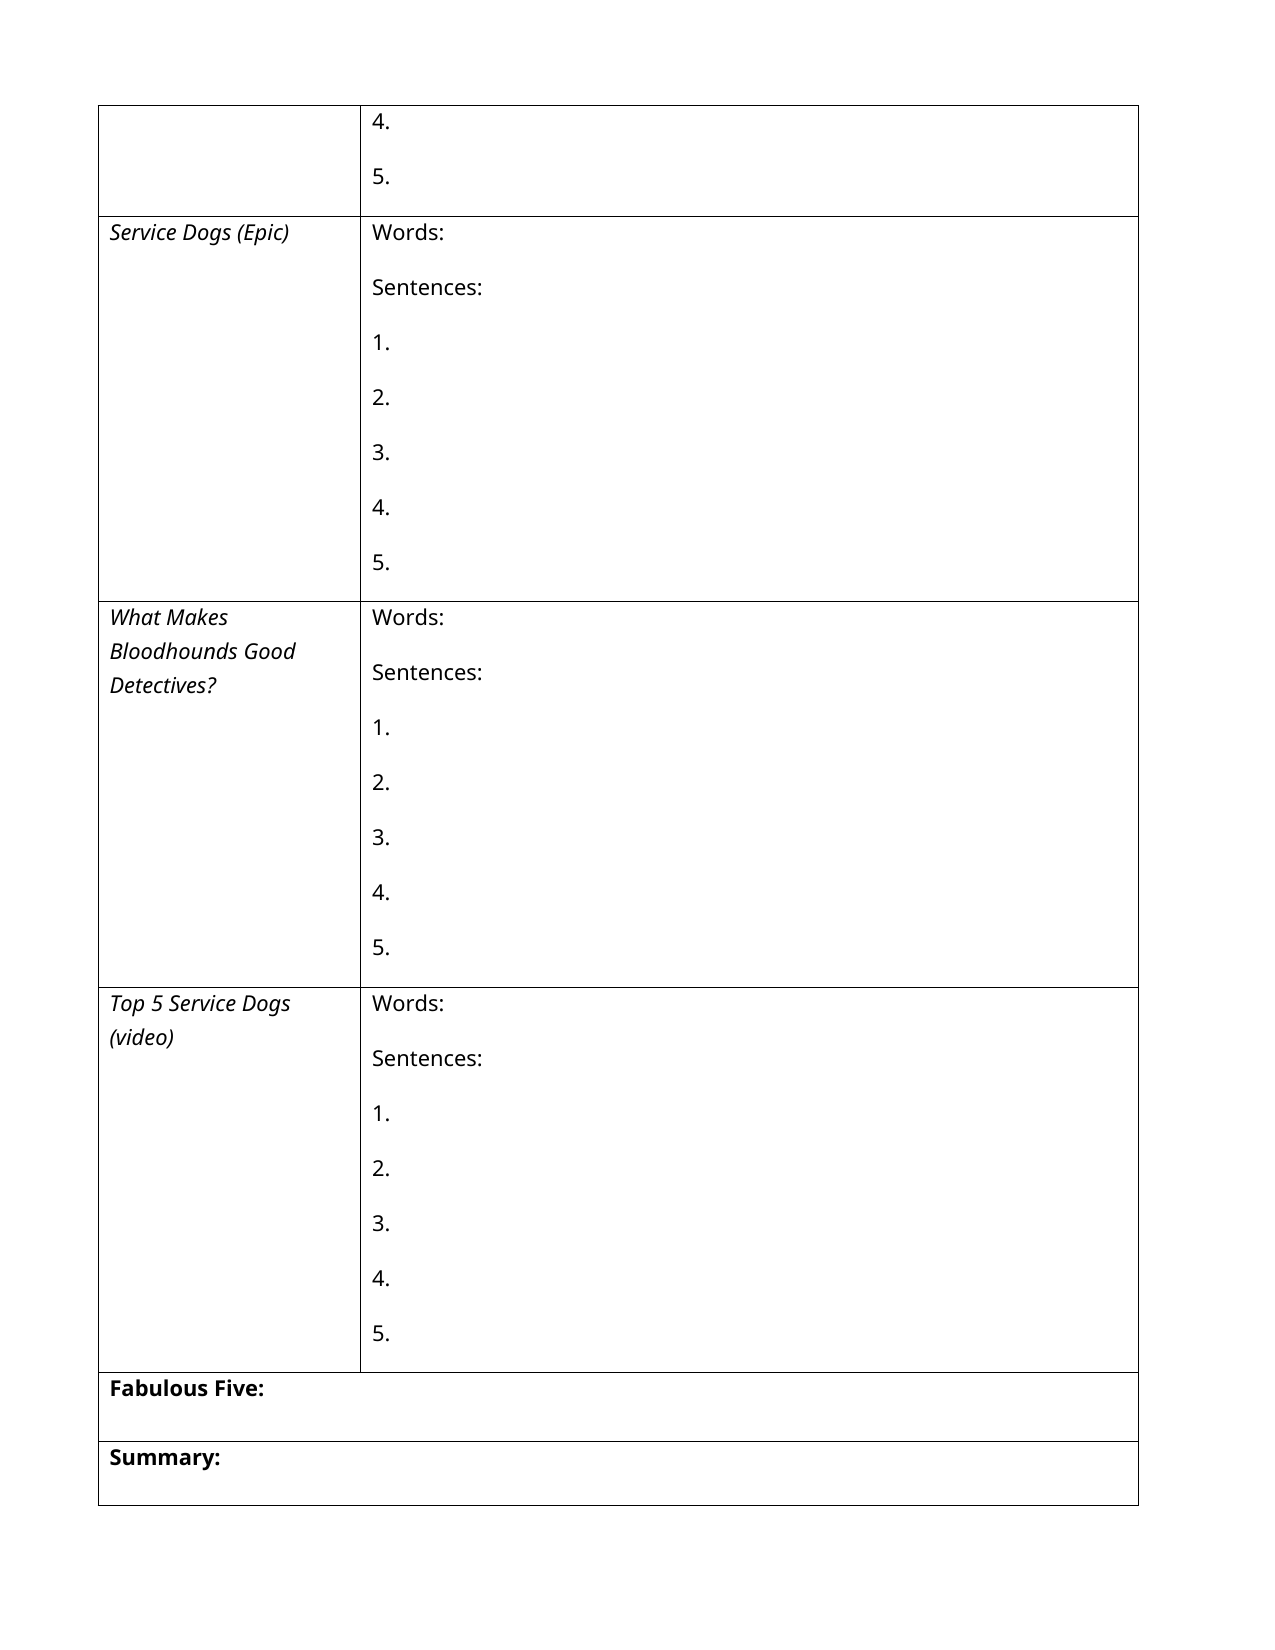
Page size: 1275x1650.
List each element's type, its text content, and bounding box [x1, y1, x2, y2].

table_cell Words: Sentences: 1. 2. 3. 4. 5. [361, 988, 1138, 1372]
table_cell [99, 106, 360, 216]
table_cell What Makes Bloodhounds Good Detectives? [99, 602, 360, 987]
table_cell Words: Sentences: 1. 2. 3. 4. 5. [361, 217, 1138, 601]
table_cell Service Dogs (Epic) [99, 217, 360, 601]
table_cell Summary: [99, 1442, 1138, 1505]
table_cell Top 5 Service Dogs (video) [99, 988, 360, 1372]
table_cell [361, 106, 1138, 216]
table_cell Fabulous Five: [99, 1373, 1138, 1441]
table_cell Words: Sentences: 1. 2. 3. 4. 5. [361, 602, 1138, 987]
